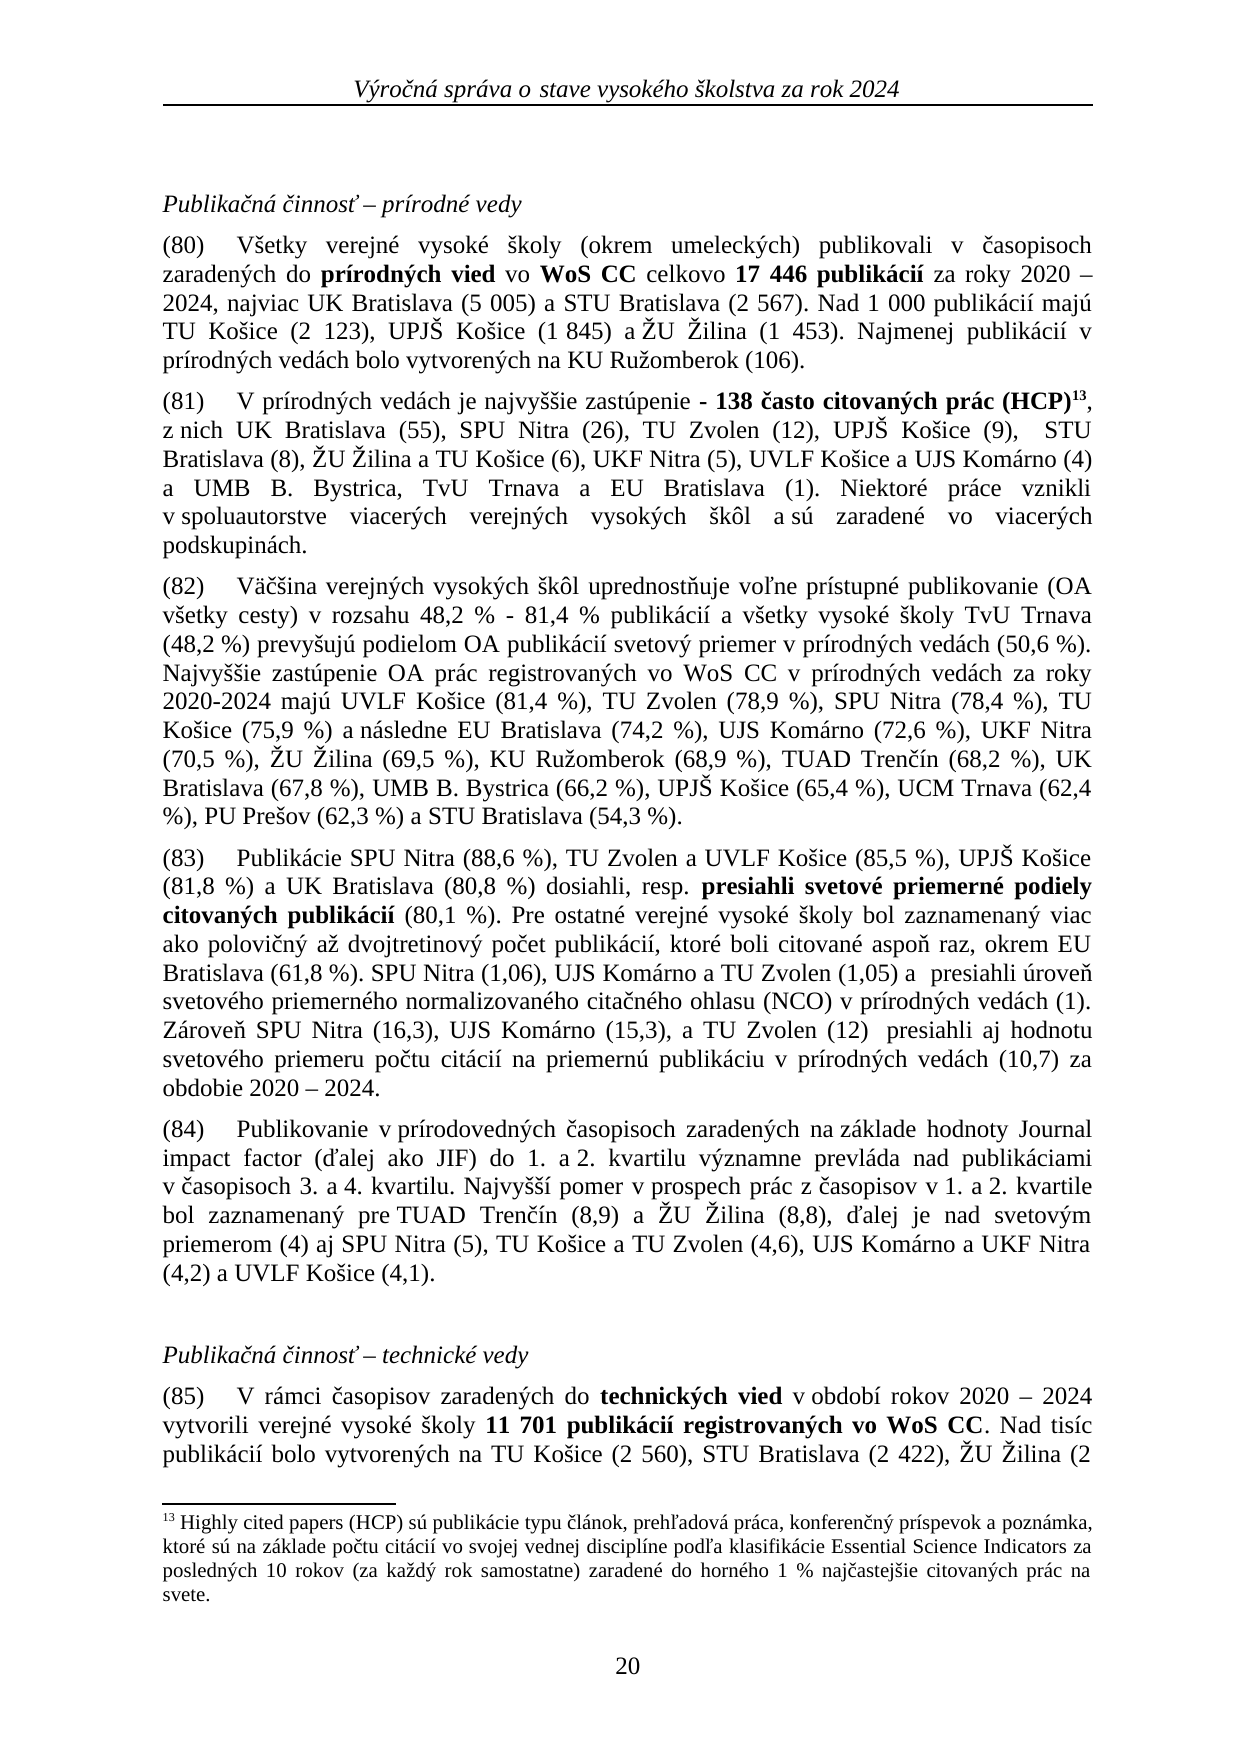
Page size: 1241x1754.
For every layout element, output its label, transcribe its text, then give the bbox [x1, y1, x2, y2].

text Publikovanie v prírodovedných časopisoch zaradených na základe hodnoty Journal impact factor (ďalej ako JIF) do 1. a 2. kvartilu významne prevláda nad publikáciami v časopisoch 3. a 4. kvartilu. Najvyšší pomer v prospech prác z časopisov v 1. a 2. kvartile bol zaznamenaný pre TUAD Trenčín (8,9) a ŽU Žilina (8,8), ďalej je nad svetovým priemerom (4) aj SPU Nitra (5), TU Košice a TU Zvolen (4,6), UJS Komárno a UKF Nitra (4,2) a UVLF Košice (4,1). [162, 1114, 1093, 1286]
text Publikácie SPU Nitra (88,6 %), TU Zvolen a UVLF Košice (85,5 %), UPJŠ Košice (81,8 %) a UK Bratislava (80,8 %) dosiahli, resp. presiahli svetové priemerné podiely citovaných publikácií (80,1 %). Pre ostatné verejné vysoké školy bol zaznamenaný viac ako polovičný až dvojtretinový počet publikácií, ktoré boli citované aspoň raz, okrem EU Bratislava (61,8 %). SPU Nitra (1,06), UJS Komárno a TU Zvolen (1,05) a presiahli úroveň svetového priemerného normalizovaného citačného ohlasu (NCO) v prírodných vedách (1). Zároveň SPU Nitra (16,3), UJS Komárno (15,3), a TU Zvolen (12) presiahli aj hodnotu svetového priemeru počtu citácií na priemernú publikáciu v prírodných vedách (10,7) za obdobie 2020 – 2024. [162, 843, 1093, 1101]
text Väčšina verejných vysokých škôl uprednostňuje voľne prístupné publikovanie (OA všetky cesty) v rozsahu 48,2 % - 81,4 % publikácií a všetky vysoké školy TvU Trnava (48,2 %) prevyšujú podielom OA publikácií svetový priemer v prírodných vedách (50,6 %). Najvyššie zastúpenie OA prác registrovaných vo WoS CC v prírodných vedách za roky 2020-2024 majú UVLF Košice (81,4 %), TU Zvolen (78,9 %), SPU Nitra (78,4 %), TU Košice (75,9 %) a následne EU Bratislava (74,2 %), UJS Komárno (72,6 %), UKF Nitra (70,5 %), ŽU Žilina (69,5 %), KU Ružomberok (68,9 %), TUAD Trenčín (68,2 %), UK Bratislava (67,8 %), UMB B. Bystrica (66,2 %), UPJŠ Košice (65,4 %), UCM Trnava (62,4 %), PU Prešov (62,3 %) a STU Bratislava (54,3 %). [162, 571, 1093, 830]
subtitle Publikačná činnosť – prírodné vedy [162, 189, 1093, 218]
text V prírodných vedách je najvyššie zastúpenie - 138 často citovaných prác (HCP), z nich UK Bratislava (55), SPU Nitra (26), TU Zvolen (12), UPJŠ Košice (9), STU Bratislava (8), ŽU Žilina a TU Košice (6), UKF Nitra (5), UVLF Košice a UJS Komárno (4) a UMB B. Bystrica, TvU Trnava a EU Bratislava (1). Niektoré práce vznikli v spoluautorstve viacerých verejných vysokých škôl a sú zaradené vo viacerých podskupinách. [162, 386, 1093, 559]
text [162, 1381, 1093, 1468]
subtitle Publikačná činnosť – technické vedy [162, 1340, 1093, 1369]
text Všetky verejné vysoké školy (okrem umeleckých) publikovali v časopisoch zaradených do prírodných vied vo WoS CC celkovo 17 446 publikácií za roky 2020 – 2024, najviac UK Bratislava (5 005) a STU Bratislava (2 567). Nad 1 000 publikácií majú TU Košice (2 123), UPJŠ Košice (1 845) a ŽU Žilina (1 453). Najmenej publikácií v prírodných vedách bolo vytvorených na KU Ružomberok (106). [162, 230, 1093, 374]
